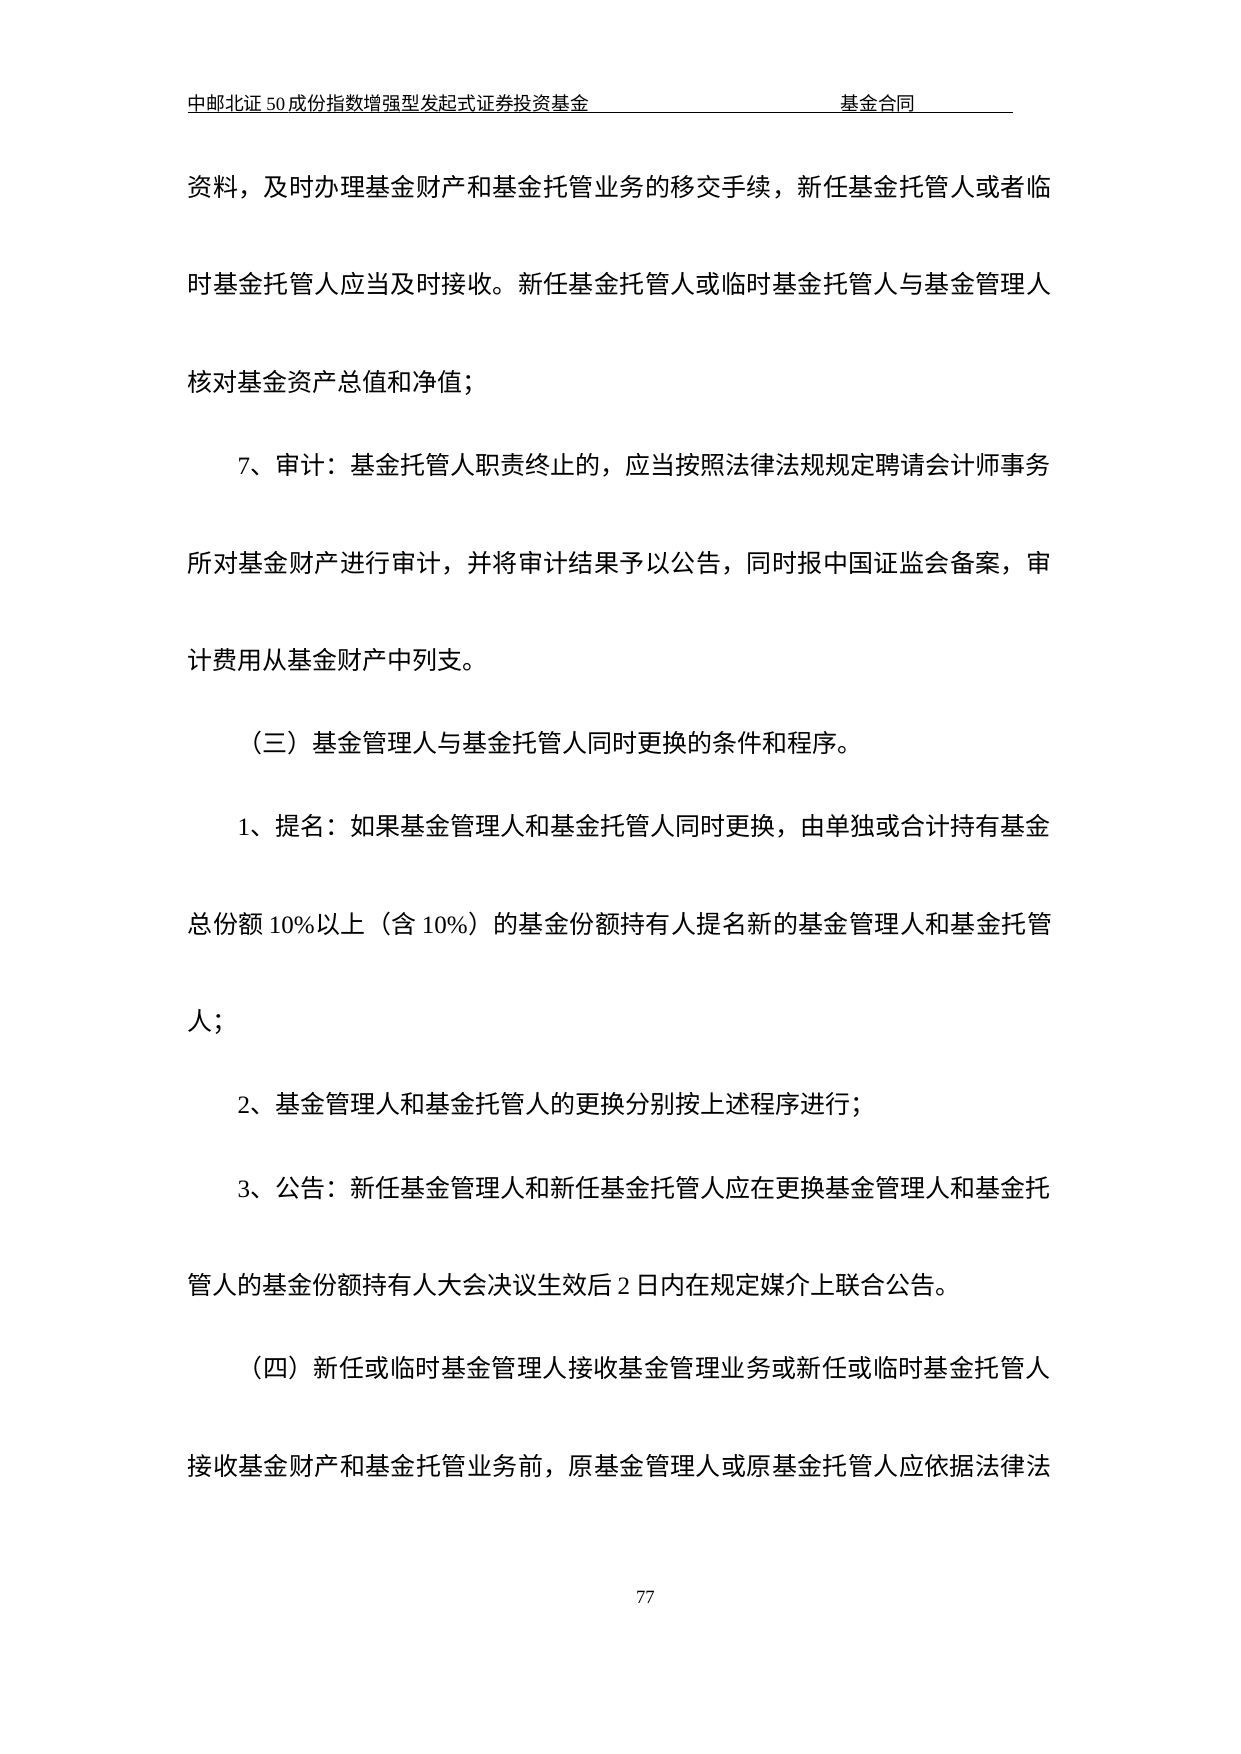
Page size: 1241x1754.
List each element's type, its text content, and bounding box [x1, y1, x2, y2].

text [187, 153, 1053, 413]
text 2、基金管理人和基金托管人的更换分别按上述程序进行； [187, 1071, 1053, 1136]
text （三）基金管理人与基金托管人同时更换的条件和程序。 [187, 709, 1053, 774]
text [187, 1334, 1053, 1497]
text 7、审计：基金托管人职责终止的，应当按照法律法规规定聘请会计师事务所对基金财产进行审计，并将审计结果予以公告，同时报中国证监会备案，审计费用从基金财产中列支。 [187, 431, 1053, 691]
text 1、提名：如果基金管理人和基金托管人同时更换，由单独或合计持有基金总份额10%以上（含10%）的基金份额持有人提名新的基金管理人和基金托管人； [187, 792, 1053, 1052]
text 3、公告：新任基金管理人和新任基金托管人应在更换基金管理人和基金托管人的基金份额持有人大会决议生效后2日内在规定媒介上联合公告。 [187, 1154, 1053, 1316]
